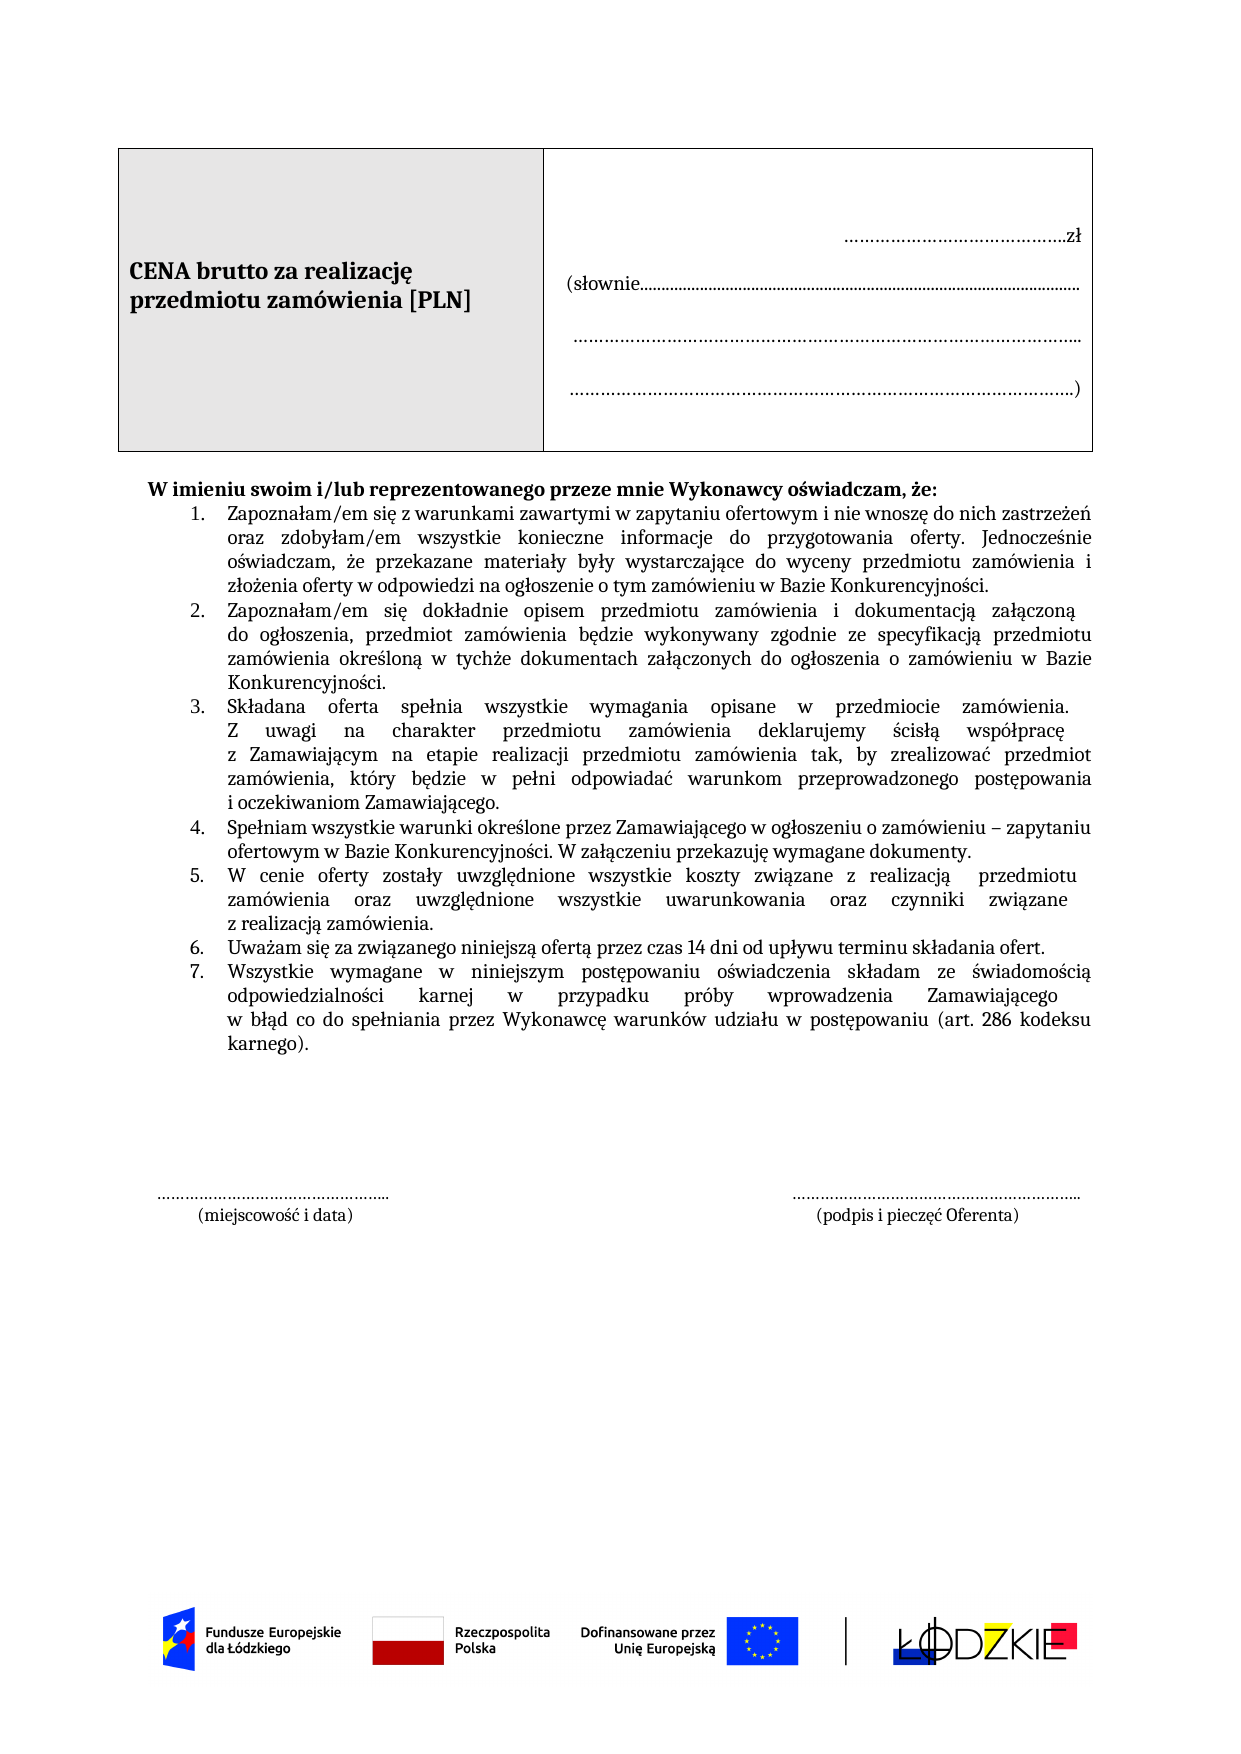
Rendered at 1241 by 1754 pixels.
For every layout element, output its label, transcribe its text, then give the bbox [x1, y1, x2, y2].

text W imieniu swoim i/lub reprezentowanego przeze mnie Wykonawcy oświadczam, że: [148, 477, 1093, 501]
text (miejscowość i data) (podpis i pieczęć Oferenta) [148, 1204, 1093, 1226]
list Uważam się za związanego niniejszą ofertą przez czas 14 dni od upływu terminu składania ofert. [190, 935, 1093, 959]
text ………………………………………….. …………………………………………………….. [148, 1183, 1093, 1204]
list Wszystkie wymagane w niniejszym postępowaniu oświadczenia składam ze świadomością odpowiedzialności karnej w przypadku próby wprowadzenia Zamawiającego w błąd co do spełniania przez Wykonawcę warunków udziału w postępowaniu (art. 286 kodeksu karnego). [190, 959, 1093, 1055]
table_cell CENA brutto za realizację przedmiotu zamówienia [PLN] [119, 149, 543, 451]
list Spełniam wszystkie warunki określone przez Zamawiającego w ogłoszeniu o zamówieniu – zapytaniu ofertowym w Bazie Konkurencyjności. W załączeniu przekazuję wymagane dokumenty. [190, 815, 1093, 863]
list Zapoznałam/em się z warunkami zawartymi w zapytaniu ofertowym i nie wnoszę do nich zastrzeżeń oraz zdobyłam/em wszystkie konieczne informacje do przygotowania oferty. Jednocześnie oświadczam, że przekazane materiały były wystarczające do wyceny przedmiotu zamówienia i złożenia oferty w odpowiedzi na ogłoszenie o tym zamówieniu w Bazie Konkurencyjności. [190, 501, 1093, 598]
list Składana oferta spełnia wszystkie wymagania opisane w przedmiocie zamówienia. Z uwagi na charakter przedmiotu zamówienia deklarujemy ścisłą współpracę z Zamawiającym na etapie realizacji przedmiotu zamówienia tak, by zrealizować przedmiot zamówienia, który będzie w pełni odpowiadać warunkom przeprowadzonego postępowania i oczekiwaniom Zamawiającego. [190, 694, 1093, 815]
picture [147, 1592, 1093, 1687]
list Zapoznałam/em się dokładnie opisem przedmiotu zamówienia i dokumentacją załączoną do ogłoszenia, przedmiot zamówienia będzie wykonywany zgodnie ze specyfikacją przedmiotu zamówienia określoną w tychże dokumentach załączonych do ogłoszenia o zamówieniu w Bazie Konkurencyjności. [190, 598, 1093, 694]
list W cenie oferty zostały uwzględnione wszystkie koszty związane z realizacją przedmiotu zamówienia oraz uwzględnione wszystkie uwarunkowania oraz czynniki związane z realizacją zamówienia. [190, 863, 1093, 935]
